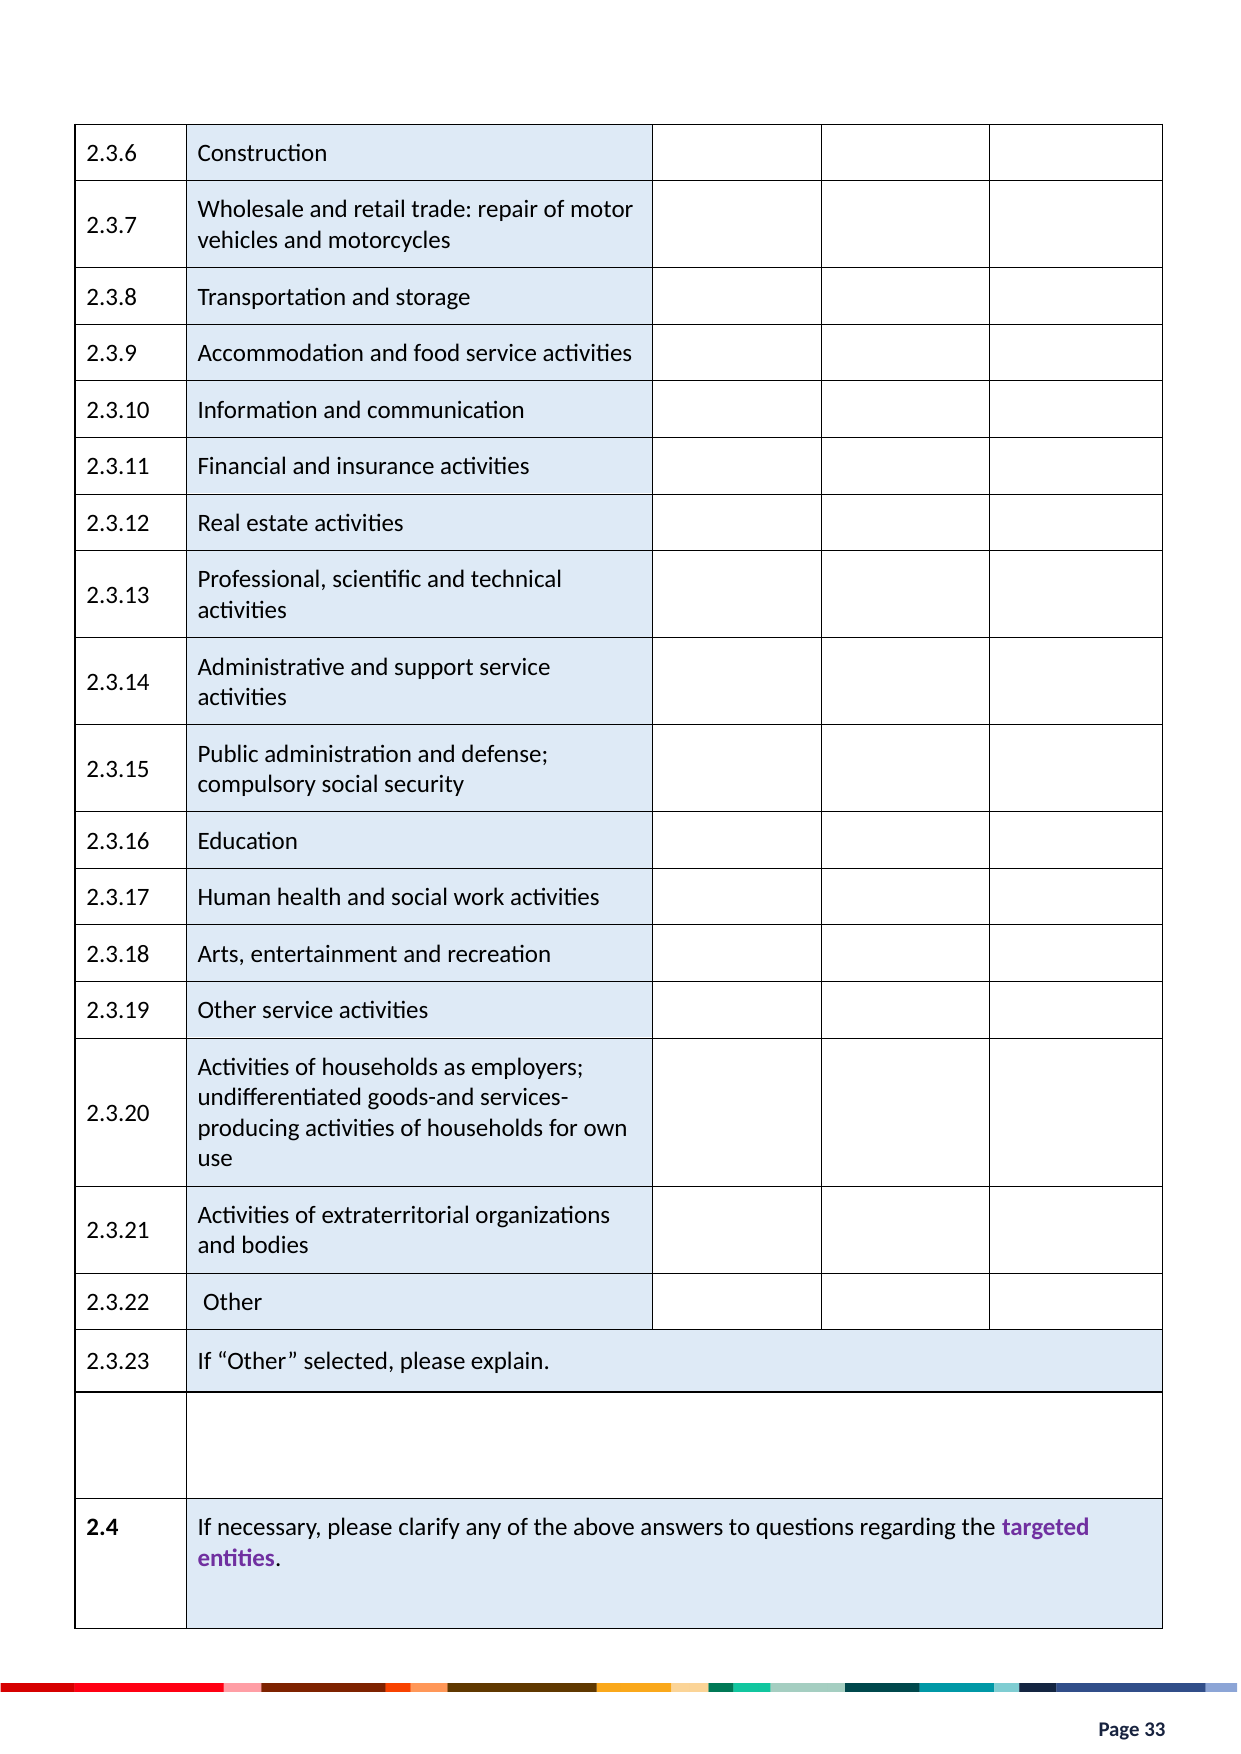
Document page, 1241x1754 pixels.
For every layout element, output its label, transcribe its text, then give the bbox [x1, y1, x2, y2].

table_cell [990, 1274, 1162, 1329]
table_cell [653, 125, 821, 180]
table_cell Human health and social work activities [187, 869, 652, 924]
table_cell Professional, scientific and technical activities [187, 551, 652, 637]
table_cell If “Other” selected, please explain. [187, 1330, 1162, 1391]
table_cell 2.3.6 [76, 125, 186, 180]
table_cell 2.3.19 [76, 982, 186, 1037]
table_cell Wholesale and retail trade: repair of motor vehicles and motorcycles [187, 181, 652, 267]
table_cell 2.3.21 [76, 1187, 186, 1273]
table_cell [653, 982, 821, 1037]
table_cell [187, 1393, 1162, 1498]
table_cell [653, 638, 821, 724]
table_cell [653, 551, 821, 637]
table_cell Real estate activities [187, 495, 652, 550]
table_cell [822, 438, 989, 493]
table_cell Other [187, 1274, 652, 1329]
table_cell [990, 812, 1162, 868]
table_cell [822, 495, 989, 550]
table_cell 2.3.15 [76, 725, 186, 811]
table_cell Public administration and defense; compulsory social security [187, 725, 652, 811]
table_cell [990, 925, 1162, 981]
table_cell [653, 925, 821, 981]
table_cell [653, 181, 821, 267]
table_cell [990, 125, 1162, 180]
table_cell 2.3.17 [76, 869, 186, 924]
table_cell [822, 869, 989, 924]
table_cell [990, 181, 1162, 267]
table_cell [822, 638, 989, 724]
table_cell [653, 495, 821, 550]
table_cell 2.3.18 [76, 925, 186, 981]
table_cell [822, 812, 989, 868]
table_cell [653, 1274, 821, 1329]
table_cell [653, 381, 821, 437]
table_cell Activities of extraterritorial organizations and bodies [187, 1187, 652, 1273]
table_cell [822, 125, 989, 180]
table_cell Activities of households as employers; undifferentiated goods-and services-producing activities of households for own use [187, 1039, 652, 1186]
table_cell [76, 1393, 186, 1498]
table_cell 2.3.9 [76, 325, 186, 380]
table_cell [653, 1187, 821, 1273]
table_cell 2.3.22 [76, 1274, 186, 1329]
table_cell [653, 725, 821, 811]
table_cell [653, 325, 821, 380]
table_cell [822, 1274, 989, 1329]
table_cell Administrative and support service activities [187, 638, 652, 724]
table_cell [990, 551, 1162, 637]
table_cell 2.3.23 [76, 1330, 186, 1391]
table_cell [653, 268, 821, 324]
table_cell [990, 869, 1162, 924]
table_cell [990, 438, 1162, 493]
table_cell [653, 438, 821, 493]
table_cell Arts, entertainment and recreation [187, 925, 652, 981]
table_cell [990, 638, 1162, 724]
table_cell 2.3.20 [76, 1039, 186, 1186]
table_cell [990, 268, 1162, 324]
table_cell [822, 982, 989, 1037]
table_cell 2.4 [76, 1499, 186, 1628]
table_cell [822, 181, 989, 267]
table_cell [653, 812, 821, 868]
table_cell [822, 551, 989, 637]
table_cell Education [187, 812, 652, 868]
table_cell [990, 495, 1162, 550]
table_cell Other service activities [187, 982, 652, 1037]
table_cell [822, 1039, 989, 1186]
table_cell 2.3.16 [76, 812, 186, 868]
table_cell [990, 725, 1162, 811]
table_cell [822, 381, 989, 437]
table_cell Transportation and storage [187, 268, 652, 324]
table_cell [822, 268, 989, 324]
table_cell [990, 982, 1162, 1037]
table_cell [990, 1187, 1162, 1273]
table_cell 2.3.12 [76, 495, 186, 550]
table_cell [653, 869, 821, 924]
table_cell 2.3.7 [76, 181, 186, 267]
table_cell [822, 925, 989, 981]
table_cell 2.3.13 [76, 551, 186, 637]
picture [0, 1683, 1236, 1692]
table_cell Construction [187, 125, 652, 180]
table_cell Information and communication [187, 381, 652, 437]
table_cell 2.3.8 [76, 268, 186, 324]
table_cell [990, 325, 1162, 380]
table_cell Accommodation and food service activities [187, 325, 652, 380]
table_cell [187, 1499, 1162, 1628]
table_cell Financial and insurance activities [187, 438, 652, 493]
table_cell [653, 1039, 821, 1186]
table_cell 2.3.10 [76, 381, 186, 437]
table_cell [822, 325, 989, 380]
table_cell 2.3.11 [76, 438, 186, 493]
table_cell 2.3.14 [76, 638, 186, 724]
table_cell [990, 381, 1162, 437]
table_cell [822, 725, 989, 811]
table_cell [822, 1187, 989, 1273]
table_cell [990, 1039, 1162, 1186]
